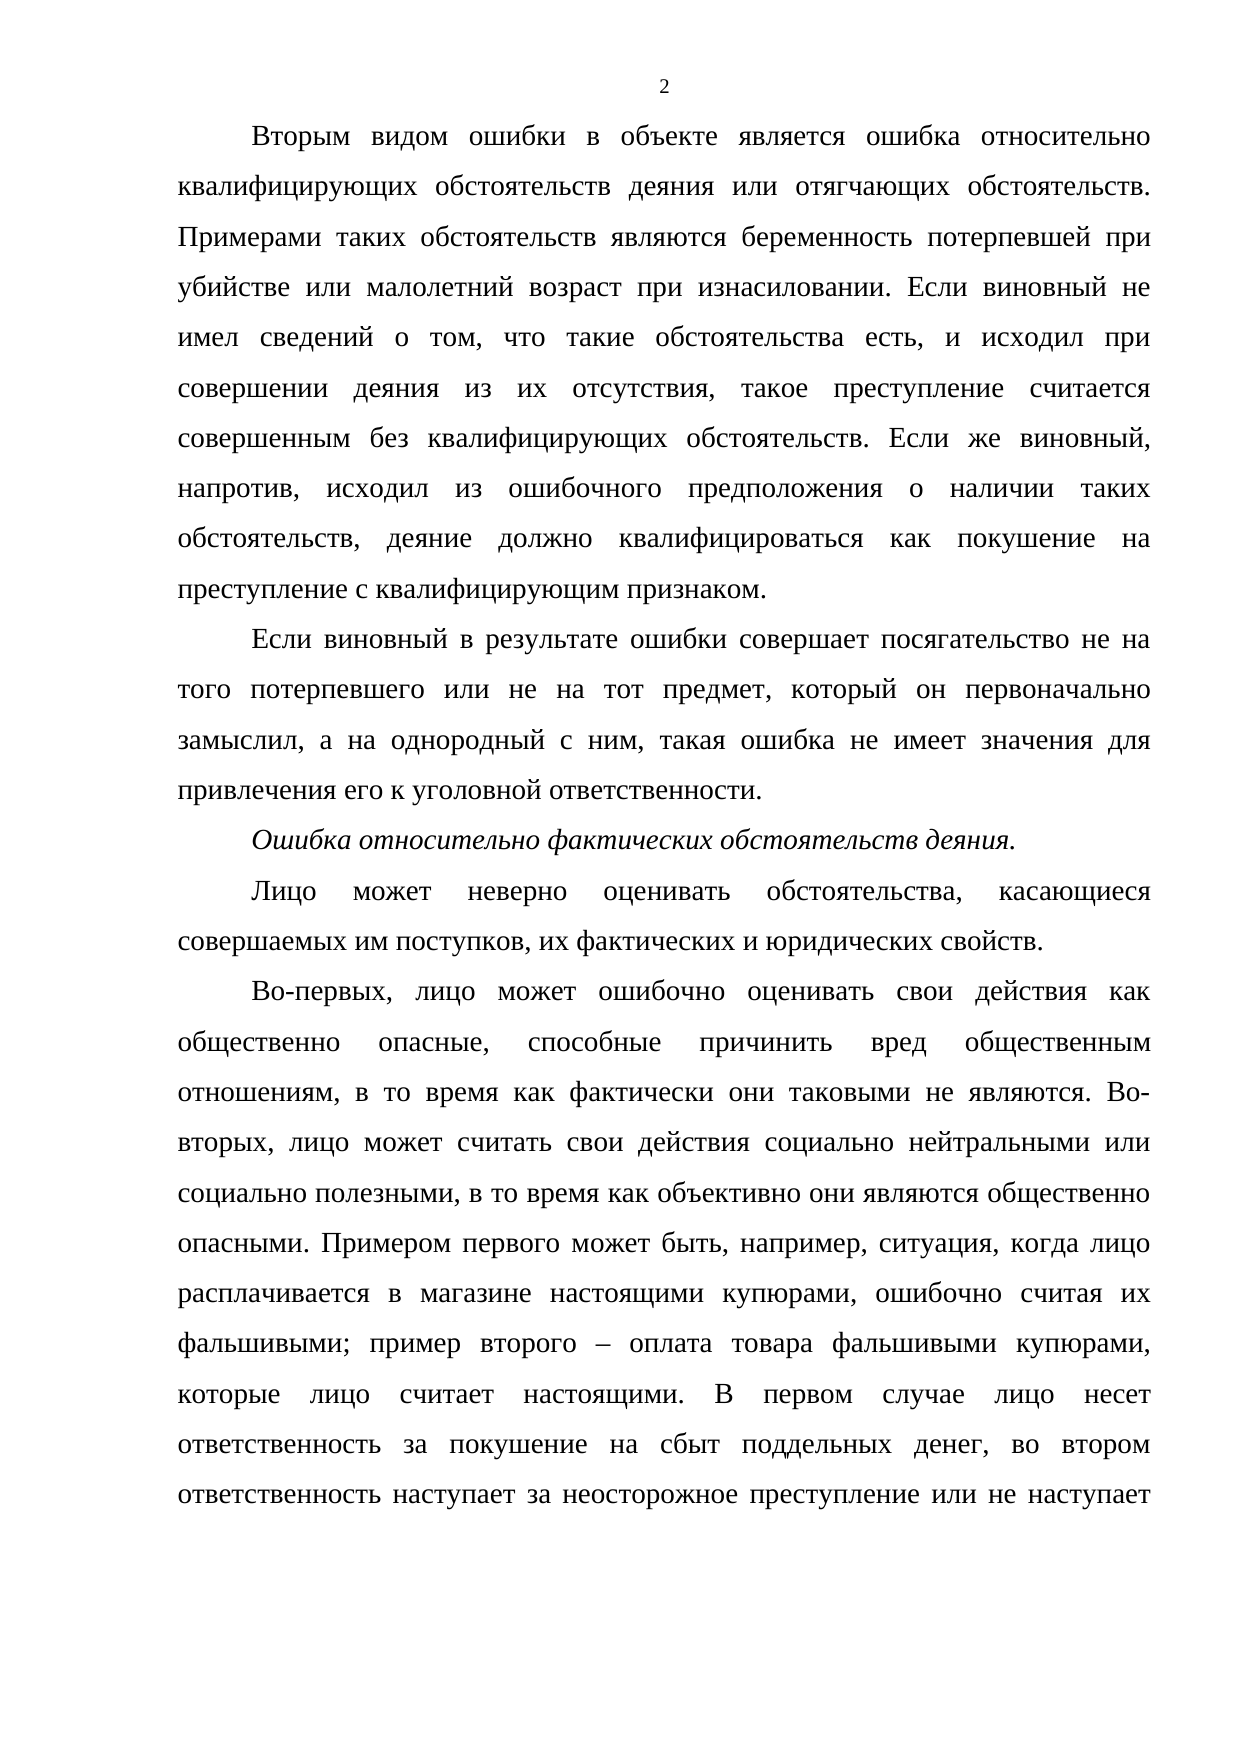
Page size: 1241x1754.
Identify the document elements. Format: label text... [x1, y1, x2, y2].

text Лицо может неверно оценивать обстоятельства, касающиеся совершаемых им поступков, их фактических и юридических свойств. [177, 873, 1152, 957]
text Если виновный в результате ошибки совершает посягательство не на того потерпевшего или не на тот предмет, который он первоначально замыслил, а на однородный с ним, такая ошибка не имеет значения для привлечения его к уголовной ответственности. [177, 621, 1152, 806]
text Вторым видом ошибки в объекте является ошибка относительно квалифицирующих обстоятельств деяния или отягчающих обстоятельств. Примерами таких обстоятельств являются беременность потерпевшей при убийстве или малолетний возраст при изнасиловании. Если виновный не имел сведений о том, что такие обстоятельства есть, и исходил при совершении деяния из их отсутствия, такое преступление считается совершенным без квалифицирующих обстоятельств. Если же виновный, напротив, исходил из ошибочного предположения о наличии таких обстоятельств, деяние должно квалифицироваться как покушение на преступление с квалифицирующим признаком. [177, 118, 1152, 604]
text Ошибка относительно фактических обстоятельств деяния. [177, 822, 1152, 856]
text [177, 973, 1152, 1510]
